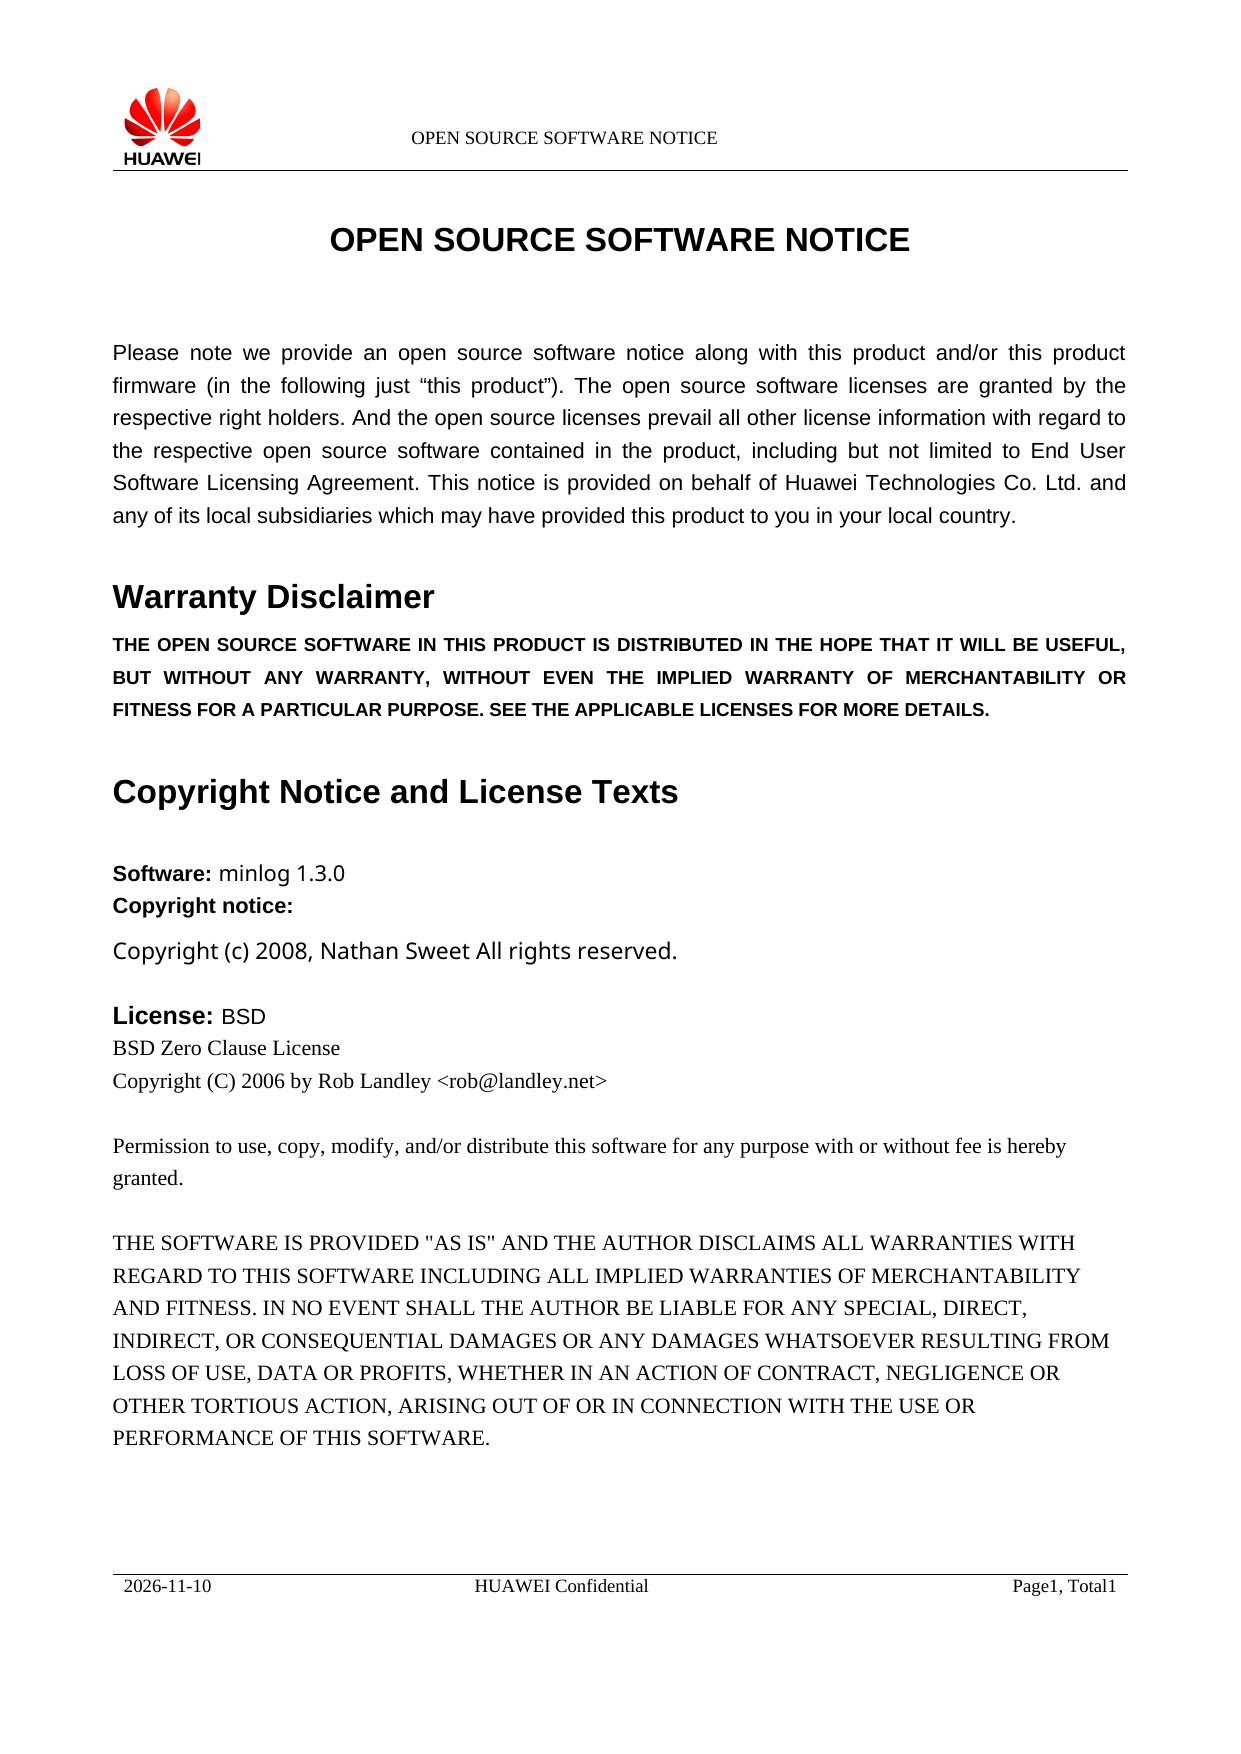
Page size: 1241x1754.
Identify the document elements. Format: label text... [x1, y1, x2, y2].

picture [124, 88, 201, 165]
text The open source software in this product is distributed in the hope that it will be useful, but WITHOUT ANY WARRANTY, without even the implied warranty of MERCHANTABILITY or FITNESS FOR A PARTICULAR PURPOSE. See the applicable licenses for more details. [112, 629, 1128, 726]
text Please note we provide an open source software notice along with this product and/or this product firmware (in the following just “this product”). The open source software licenses are granted by the respective right holders. And the open source licenses prevail all other license information with regard to the respective open source software contained in the product, including but not limited to End User Software Licensing Agreement. This notice is provided on behalf of Huawei Technologies Co. Ltd. and any of its local subsidiaries which may have provided this product to you in your local country. [112, 336, 1128, 531]
text License: BSD [112, 999, 1128, 1031]
title Software: minlog 1.3.0 [112, 856, 1128, 889]
text OPEN SOURCE SOFTWARE NOTICE [112, 206, 1128, 271]
text Warranty Disclaimer [112, 564, 1128, 629]
text BSD Zero Clause License Copyright (C) 2006 by Rob Landley <rob@landley.net> Permission to use, copy, modify, and/or distribute this software for any purpose with or without fee is hereby granted. THE SOFTWARE IS PROVIDED "AS IS" AND THE AUTHOR DISCLAIMS ALL WARRANTIES WITH REGARD TO THIS SOFTWARE INCLUDING ALL IMPLIED WARRANTIES OF MERCHANTABILITY AND FITNESS. IN NO EVENT SHALL THE AUTHOR BE LIABLE FOR ANY SPECIAL, DIRECT, INDIRECT, OR CONSEQUENTIAL DAMAGES OR ANY DAMAGES WHATSOEVER RESULTING FROM LOSS OF USE, DATA OR PROFITS, WHETHER IN AN ACTION OF CONTRACT, NEGLIGENCE OR OTHER TORTIOUS ACTION, ARISING OUT OF OR IN CONNECTION WITH THE USE OR PERFORMANCE OF THIS SOFTWARE. [112, 1031, 1128, 1486]
text Copyright (c) 2008, Nathan Sweet All rights reserved. [112, 934, 1128, 999]
text Copyright notice: [112, 889, 1128, 921]
text Copyright Notice and License Texts [112, 759, 1128, 824]
